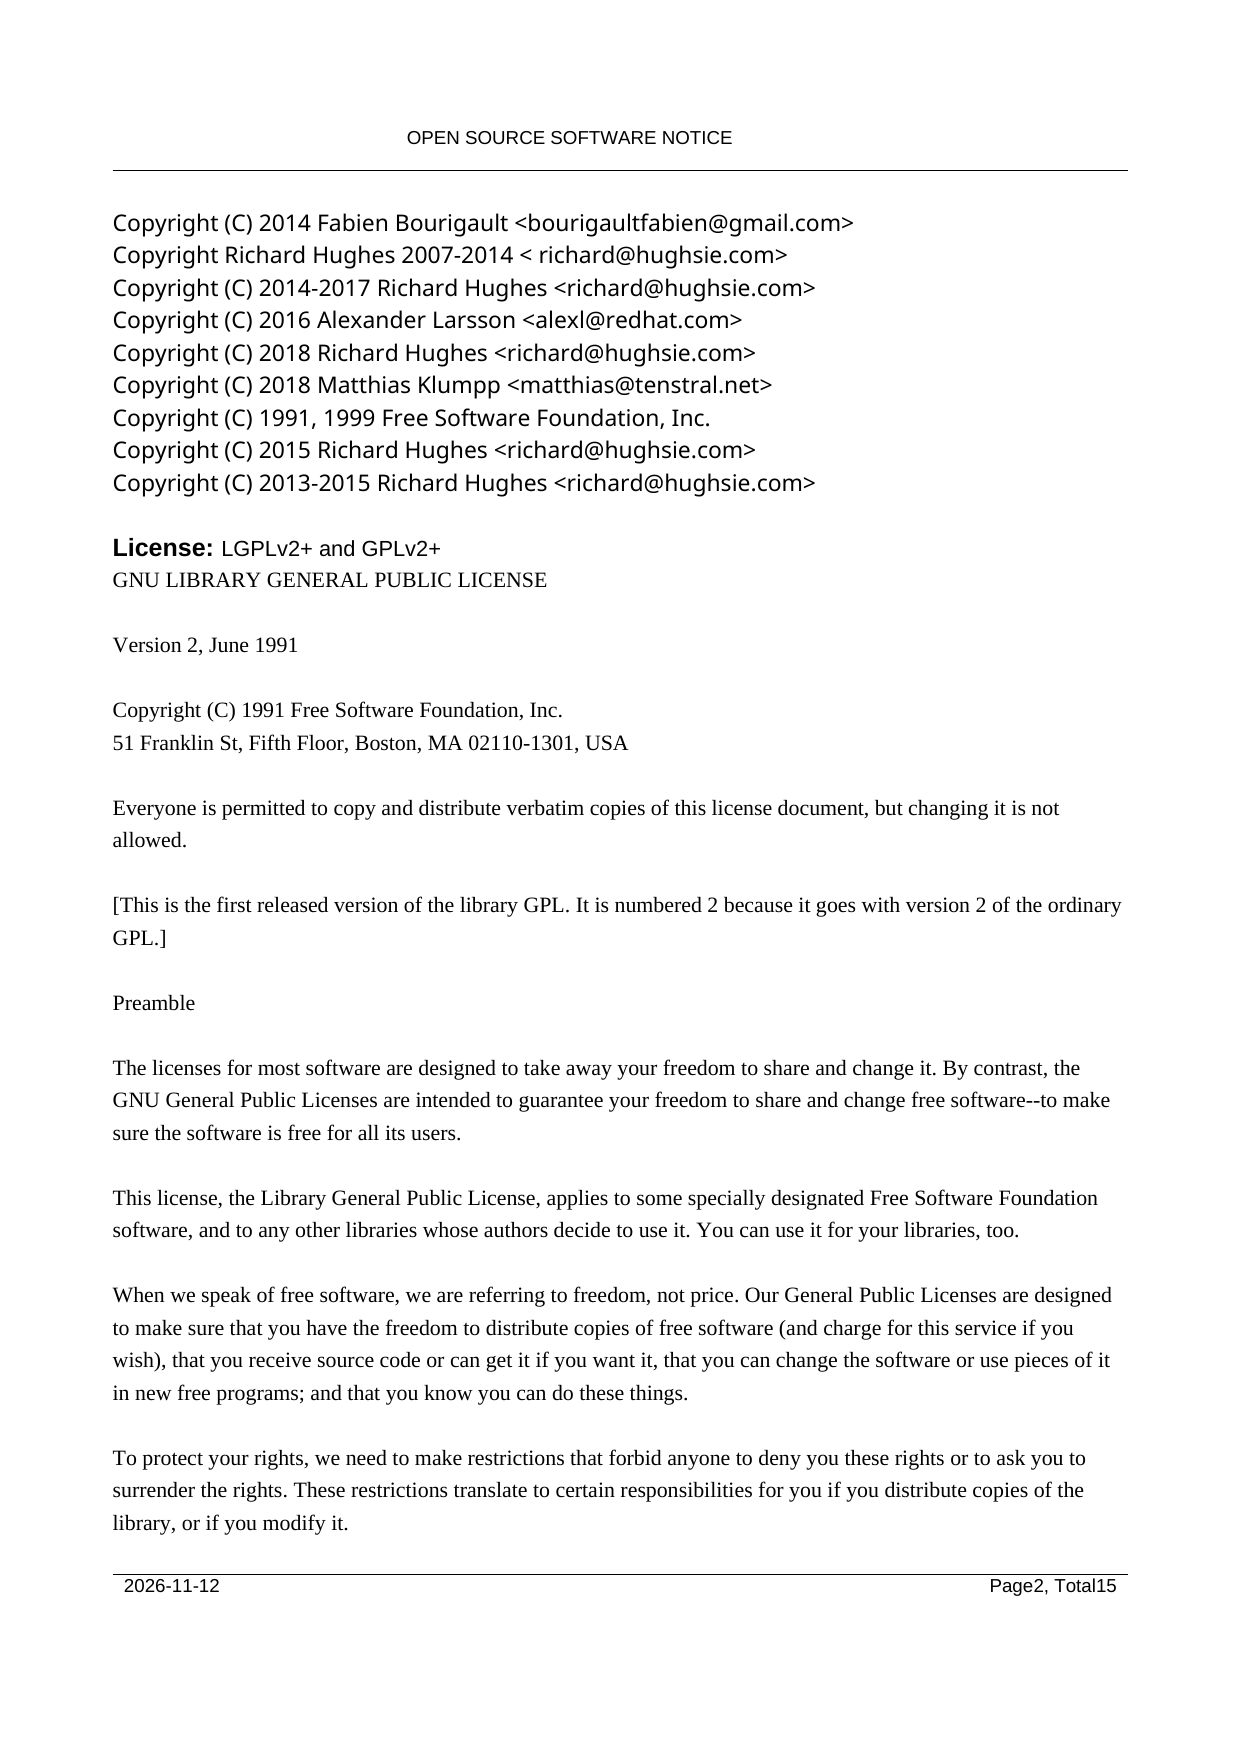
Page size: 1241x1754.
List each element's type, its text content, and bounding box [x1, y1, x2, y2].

text License: LGPLv2+ and GPLv2+ [112, 531, 1128, 564]
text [112, 564, 1128, 1539]
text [112, 206, 1128, 531]
